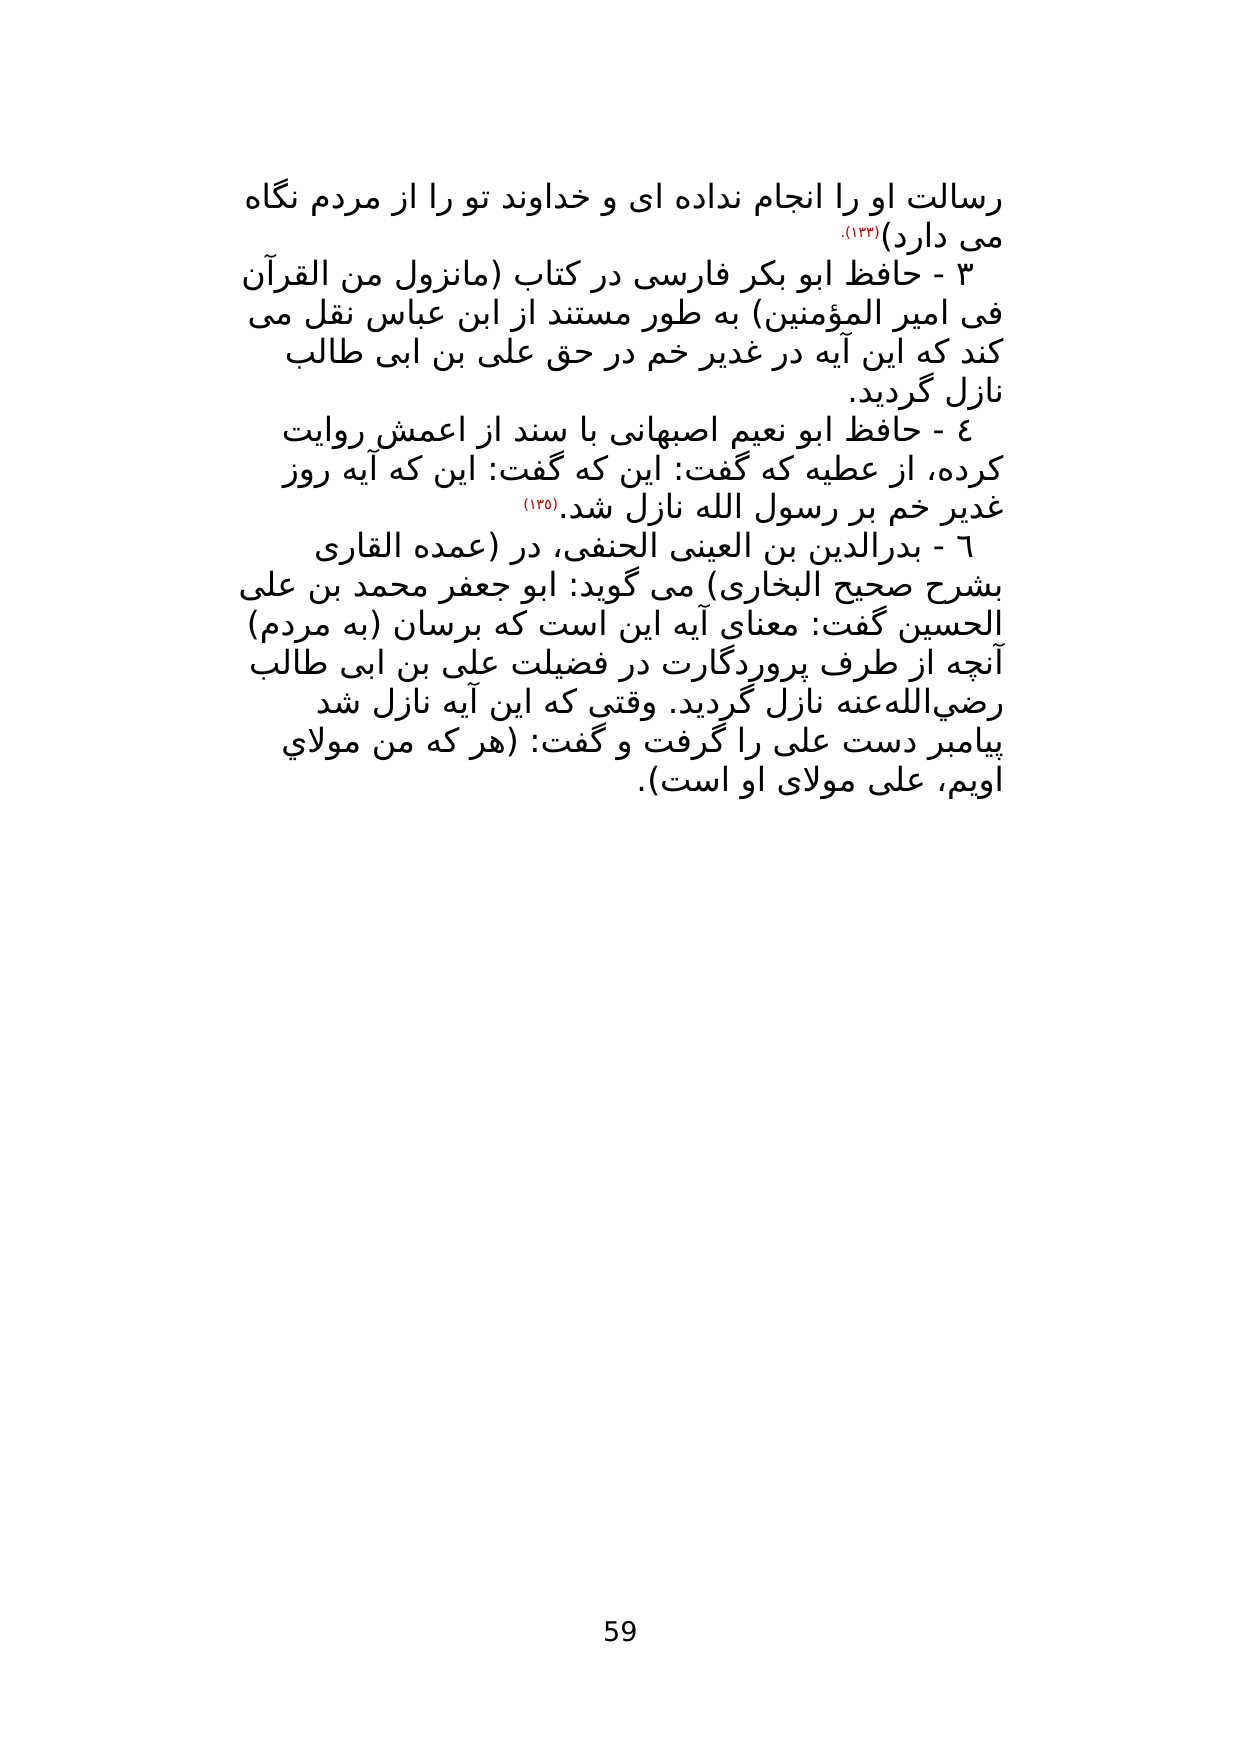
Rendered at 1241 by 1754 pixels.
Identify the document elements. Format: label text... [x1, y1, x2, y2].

text ٦ - بدرالدين بن العينى الحنفى، در (عمده القارى بشرح صحيح البخارى) مى گويد: ابو جعفر محمد بن على الحسين گفت: معناى آيه اين است كه برسان (به مردم) آنچه از طرف پروردگارت در فضيلت على بن ابى طالب رضي‌الله‌عنه نازل گرديد. وقتى كه اين آيه نازل شد پيامبر دست على را گرفت و گفت: (هر كه من مولاي اویم، على مولاى او است). [236, 527, 1004, 799]
text ٤ - حافظ ابو نعيم اصبهانى با سند از اعمش روايت كرده، از عطيه كه گفت: اين كه گفت: اين كه آيه روز غدير خم بر رسول الله نازل شد.(١٣٥) [236, 410, 1004, 527]
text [236, 177, 1004, 255]
text ٣ - حافظ ابو بكر فارسى در كتاب (مانزول من القرآن فى امير المؤمنين) به طور مستند از ابن عباس نقل مى كند كه اين آيه در غدير خم در حق على بن ابى طالب نازل گرديد. [236, 255, 1004, 410]
